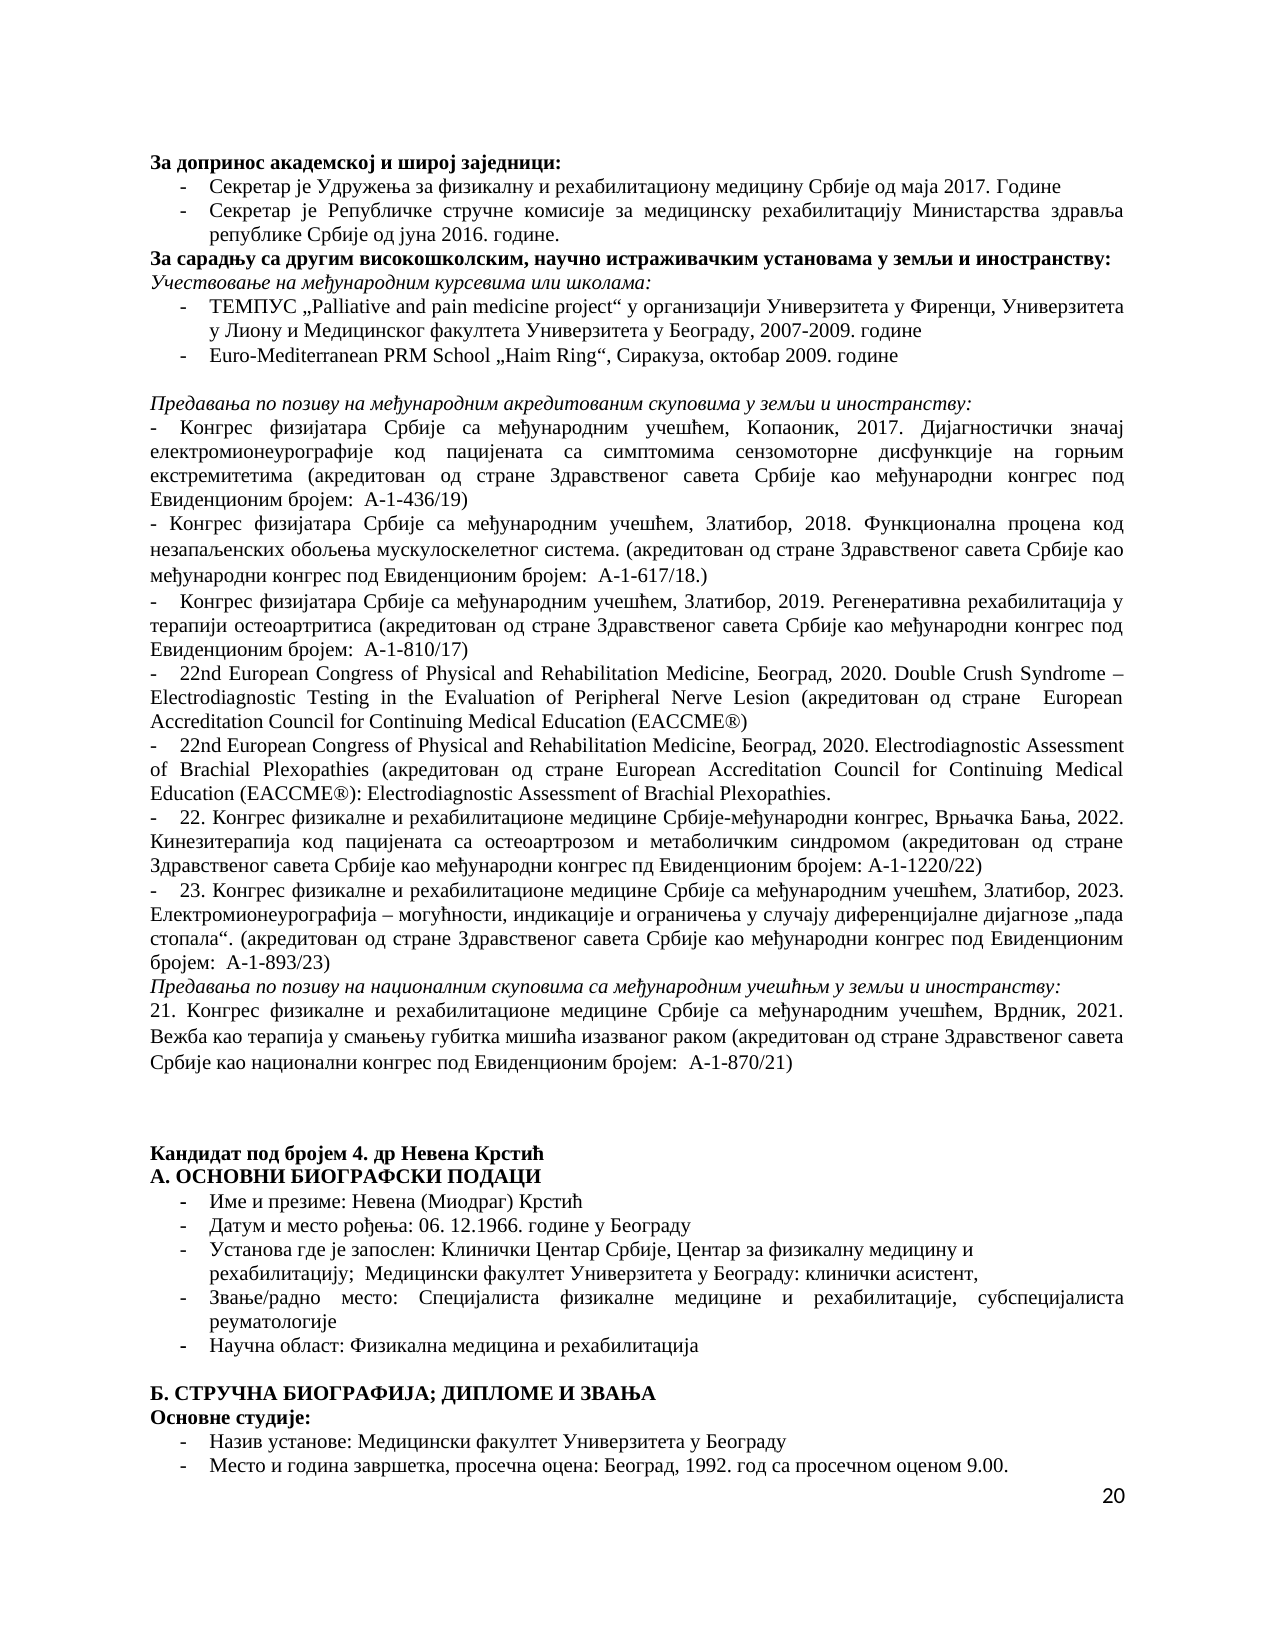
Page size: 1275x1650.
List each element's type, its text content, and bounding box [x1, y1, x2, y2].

list Звање/радно место: Специјалиста физикалне медицине и рехабилитације, субспецијалиста реуматологије [179, 1285, 1125, 1333]
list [179, 1429, 1125, 1453]
list 22nd European Congress of Physical and Rehabilitation Medicine, Београд, 2020. Electrodiagnostic Assessment of Brachial Plexopathies (акредитован од стране European Accreditation Council for Continuing Medical Education (EACCME®): Electrodiagnostic Assessment of Brachial Plexopathies. [150, 733, 1125, 805]
list Секретар је Републичке стручне комисије за медицинску рехабилитацију Министарства здравља републике Србије од јуна 2016. године. [179, 198, 1125, 246]
text Б. СТРУЧНА БИОГРАФИЈА; ДИПЛОМЕ И ЗВАЊА [150, 1381, 1125, 1405]
list Место и година завршетка, просечна оцена: Београд, 1992. год са просечном оценом 9.00. [179, 1453, 1125, 1477]
list Научна област: Физикална медицина и рехабилитација [179, 1333, 1125, 1357]
list Установа где је запослен: Клинички Центар Србије, Центар за физикалну медицину и рехабилитацију; Медицински факултет Универзитета у Београду: клинички асистент, [179, 1237, 1120, 1285]
list Euro-Mediterranean PRM School „Haim Ring“, Сиракуза, октобар 2009. године [179, 342, 1125, 367]
text За допринос академској и широј заједници: [150, 150, 1125, 174]
list Секретар је Удружења за физикалну и рехабилитациону медицину Србије од маја 2017. Године [179, 174, 1125, 198]
text За сарадњу са другим високошколским, научно истраживачким установама у земљи и иностранству: [150, 246, 1125, 270]
list Конгрес физијатара Србије са међународним учешћем, Златибор, 2019. Регенеративна рехабилитација у терапији остеоартритиса (акредитован од стране Здравственог савета Србије као међународни конгрес под Евиденционим бројем: A-1-810/17) [150, 589, 1125, 661]
list 22. Конгрес физикалне и рехабилитационе медицине Србије-међународни конгрес, Врњачка Бања, 2022. Кинезитерапија код пацијената са остеоартрозом и метаболичким синдромом (акредитован од стране Здравственог савета Србије као међународни конгрес пд Евиденционим бројем: А-1-1220/22) [150, 805, 1125, 877]
text Кандидат под бројем 4. др Невена Крстић [150, 1140, 1125, 1164]
text Основне студије: [150, 1405, 1125, 1429]
list 22nd European Congress of Physical and Rehabilitation Medicine, Београд, 2020. Double Crush Syndrome – Electrodiagnostic Testing in the Evaluation of Peripheral Nerve Lesion (акредитован од стране European Accreditation Council for Continuing Medical Education (EACCME®) [150, 661, 1125, 733]
list Име и презиме: Невена (Миодраг) Крстић [179, 1188, 1125, 1213]
text 21. Конгрес физикалне и рехабилитационе медицине Србије са међународним учешћем, Врдник, 2021. Вежба као терапија у смањењу губитка мишића изазваног раком (акредитован од стране Здравственог савета Србије као национални конгрес под Евиденционим бројем: A-1-870/21) [150, 998, 1125, 1074]
text Учествовање на међународним курсевима или школама: [150, 270, 1125, 294]
text Предавања по позиву на међународним акредитованим скуповима у земљи и иностранству: [150, 391, 1125, 415]
text Предавања по позиву на националним скуповима са међународним учешћњм у земљи и иностранству: [150, 974, 1125, 998]
list 23. Конгрес физикалне и рехабилитационе медицине Србије са међународним учешћем, Златибор, 2023. Електромионеурографија – могућности, индикације и ограничења у случају диференцијалне дијагнозе „пада стопала“. (акредитован од стране Здравственог савета Србије као међународни конгрес под Евиденционим бројем: A-1-893/23) [150, 877, 1125, 974]
list Датум и место рођења: 06. 12.1966. године у Београду [179, 1213, 1125, 1237]
list ТЕМПУС „Palliative and pain medicine project“ у организацији Универзитета у Фиренци, Универзитета у Лиону и Медицинског факултета Универзитета у Београду, 2007-2009. године [179, 294, 1125, 342]
text A. ОСНОВНИ БИОГРАФСКИ ПОДАЦИ [150, 1164, 1125, 1188]
text - Конгрес физијатара Србије са међународним учешћем, Златибор, 2018. Функционална процена код незапаљенских обољења мускулоскелетног система. (акредитован од стране Здравственог савета Србије као међународни конгрес под Евиденционим бројем: A-1-617/18.) [150, 511, 1125, 587]
list Конгрес физијатара Србије са међународним учешћем, Копаоник, 2017. Дијагностички значај електромионеурографије код пацијената са симптомима сензомоторне дисфункције на горњим екстремитетима (акредитован од стране Здравственог савета Србије као међународни конгрес под Евиденционим бројем: А-1-436/19) [150, 415, 1125, 511]
